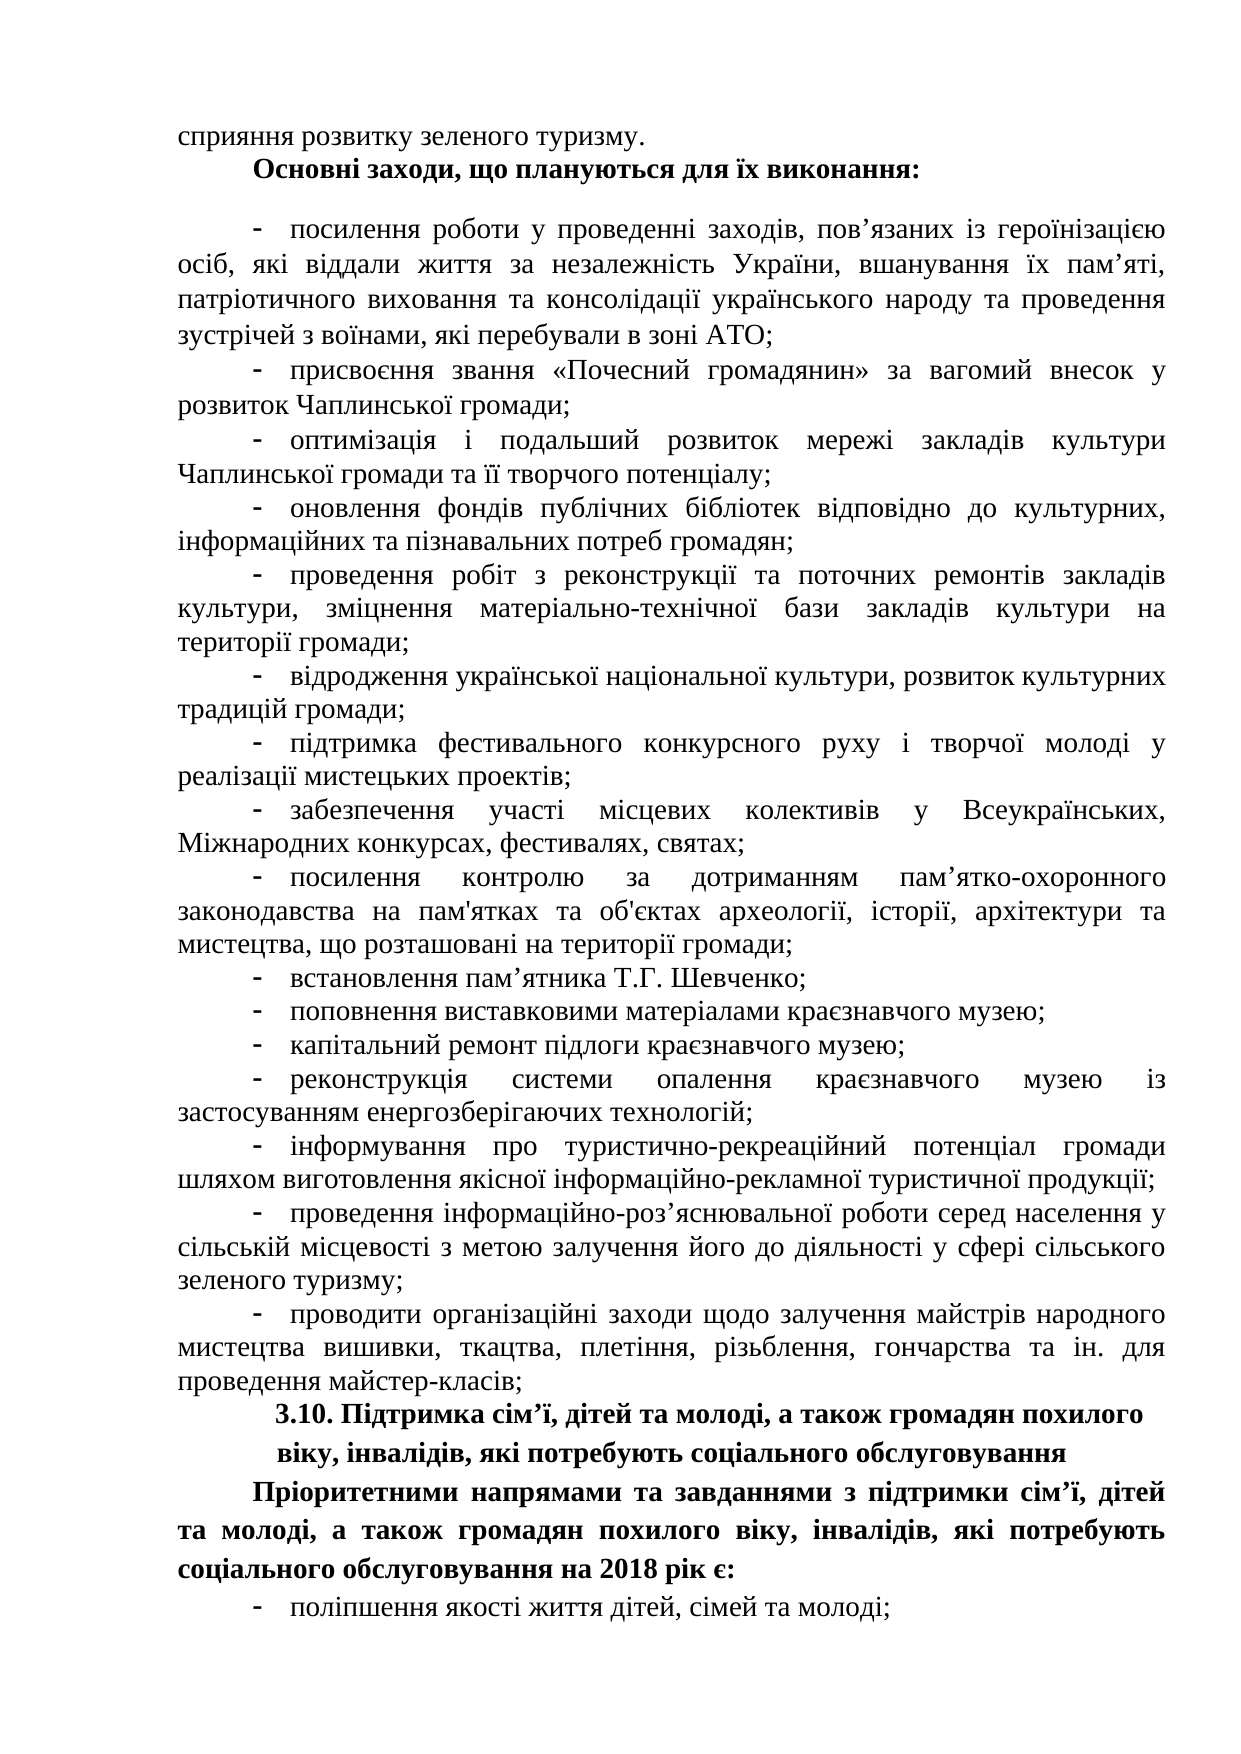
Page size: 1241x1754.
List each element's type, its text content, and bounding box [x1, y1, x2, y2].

list поліпшення якості життя дітей, сімей та молоді; [177, 1589, 1167, 1623]
text Основні заходи, що плануються для їх виконання: [177, 152, 1167, 185]
list встановлення пам’ятника Т.Г. Шевченко; [177, 960, 1167, 993]
text Пріоритетними напрямами та завданнями з підтримки сім’ї, дітей та молоді, а також громадян похилого віку, інвалідів, які потребують соціального обслуговування на 2018 рік є: [177, 1474, 1167, 1584]
list підтримка фестивального конкурсного руху і творчої молоді у реалізації мистецьких проектів; [177, 725, 1167, 792]
list поповнення виставковими матеріалами краєзнавчого музею; [177, 993, 1167, 1027]
list оновлення фондів публічних бібліотек відповідно до культурних, інформаційних та пізнавальних потреб громадян; [177, 490, 1167, 557]
list посилення контролю за дотриманням пам’ятко-охоронного законодавства на пам'ятках та об'єктах археології, історії, архітектури та мистецтва, що розташовані на території громади; [177, 859, 1167, 960]
list реконструкція системи опалення краєзнавчого музею із застосуванням енергозберігаючих технологій; [177, 1061, 1167, 1128]
list посилення роботи у проведенні заходів, пов’язаних із героїнізацією осіб, які віддали життя за незалежність України, вшанування їх пам’яті, патріотичного виховання та консолідації українського народу та проведення зустрічей з воїнами, які перебували в зоні АТО; [177, 211, 1167, 350]
text 3.10. Підтримка сім’ї, дітей та молоді, а також громадян похилого віку, інвалідів, які потребують соціального обслуговування [177, 1397, 1167, 1469]
list забезпечення участі місцевих колективів у Всеукраїнських, Міжнародних конкурсах, фестивалях, святах; [177, 792, 1167, 859]
list відродження української національної культури, розвиток культурних традицій громади; [177, 658, 1167, 725]
list проведення робіт з реконструкції та поточних ремонтів закладів культури, зміцнення матеріально-технічної бази закладів культури на території громади; [177, 557, 1167, 658]
list присвоєння звання «Почесний громадянин» за вагомий внесок у розвиток Чаплинської громади; [177, 352, 1167, 421]
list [177, 118, 1167, 152]
list капітальний ремонт підлоги краєзнавчого музею; [177, 1027, 1167, 1061]
list інформування про туристично-рекреаційний потенціал громади шляхом виготовлення якісної інформаційно-рекламної туристичної продукції; [177, 1128, 1167, 1195]
list проведення інформаційно-роз’яснювальної роботи серед населення у сільській місцевості з метою залучення його до діяльності у сфері сільського зеленого туризму; [177, 1195, 1167, 1296]
list оптимізація і подальший розвиток мережі закладів культури Чаплинської громади та її творчого потенціалу; [177, 422, 1167, 490]
list проводити організаційні заходи щодо залучення майстрів народного мистецтва вишивки, ткацтва, плетіння, різьблення, гончарства та ін. для проведення майстер-класів; [177, 1296, 1167, 1397]
